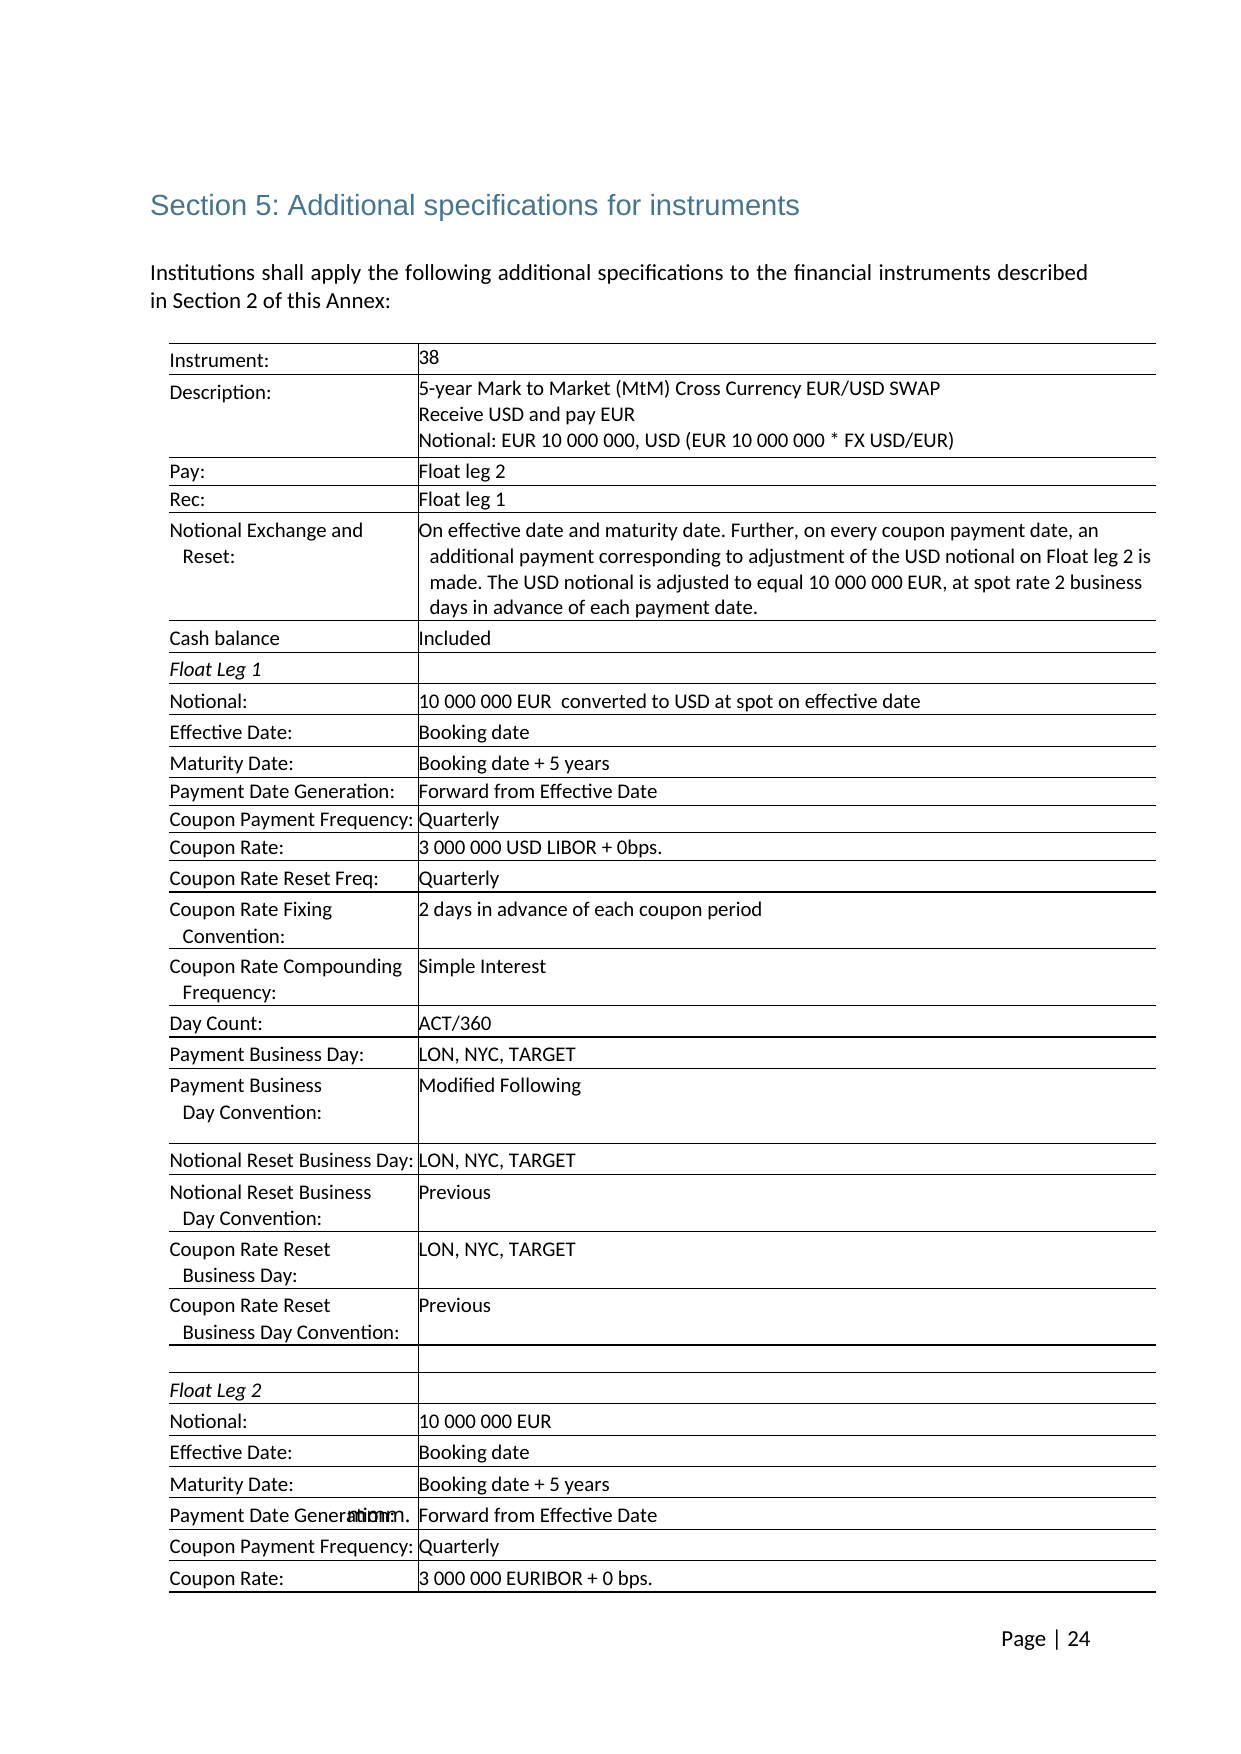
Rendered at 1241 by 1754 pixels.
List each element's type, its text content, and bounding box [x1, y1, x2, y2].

table_cell Float leg 1 [419, 486, 1156, 512]
table_cell Maturity Date: [169, 747, 418, 777]
table_cell Coupon Rate: [169, 833, 418, 860]
table_cell Booking date + 5 years [419, 747, 1156, 777]
table_cell [419, 1346, 1156, 1372]
table_cell [419, 653, 1156, 683]
table_cell 3 000 000 EURIBOR + 0 bps. [419, 1561, 1156, 1591]
table_cell ACT/360 [419, 1006, 1156, 1036]
table_cell Modified Following [419, 1069, 1156, 1143]
table_cell Payment Date Generation: [169, 778, 418, 805]
table_cell Quarterly [419, 806, 1156, 832]
table_cell Cash balance [169, 621, 418, 652]
table_cell Coupon Payment Frequency: [169, 1530, 418, 1560]
table_cell Coupon Rate Reset Business Day Convention: [169, 1289, 418, 1344]
table_cell Simple Interest [419, 949, 1156, 1005]
table_cell Notional Exchange and Reset: [169, 513, 418, 620]
table_cell Coupon Rate Reset Freq: [169, 861, 418, 891]
table_cell Effective Date: [169, 1436, 418, 1466]
table_cell Float Leg 2 [169, 1373, 418, 1403]
table_cell [419, 1373, 1156, 1403]
table_cell Notional Reset Business Day Convention: [169, 1175, 418, 1231]
table_cell Float leg 2 [419, 458, 1156, 484]
table_cell Day Count: [169, 1006, 418, 1036]
table_cell Effective Date: [169, 715, 418, 746]
table_cell LON, NYC, TARGET [419, 1232, 1156, 1287]
table_cell Notional: [169, 1404, 418, 1434]
table_cell Booking date + 5 years [419, 1467, 1156, 1497]
table_cell Coupon Rate Fixing Convention: [169, 893, 418, 948]
table_cell Previous [419, 1289, 1156, 1344]
table_cell Quarterly [419, 861, 1156, 891]
table_cell Forward from Effective Date [419, 1498, 1156, 1529]
table_cell Pay: [169, 458, 418, 484]
table_cell Coupon Rate Compounding Frequency: [169, 949, 418, 1005]
table_cell 10 000 000 EUR converted to USD at spot on effective date [419, 684, 1156, 714]
table_cell On effective date and maturity date. Further, on every coupon payment date, an additional payment corresponding to adjustment of the USD notional on Float leg 2 is made. The USD notional is adjusted to equal 10 000 000 EUR, at spot rate 2 business days in advance of each payment date. [419, 513, 1156, 620]
subtitle Section 5: Additional specifications for instruments [150, 187, 1090, 221]
table_cell Payment Business Day Convention: [169, 1069, 418, 1143]
table_cell Booking date [419, 1436, 1156, 1466]
table_cell Float Leg 1 [169, 653, 418, 683]
table_cell Previous [419, 1175, 1156, 1231]
table_cell LON, NYC, TARGET [419, 1038, 1156, 1068]
table_cell Notional Reset Business Day: [169, 1144, 418, 1174]
table_cell Quarterly [419, 1530, 1156, 1560]
table_cell Booking date [419, 715, 1156, 746]
table_cell Maturity Date: [169, 1467, 418, 1497]
table_cell Coupon Rate Reset Business Day: [169, 1232, 418, 1287]
table_cell Included [419, 621, 1156, 652]
table_cell 10 000 000 EUR [419, 1404, 1156, 1434]
table_cell 3 000 000 USD LIBOR + 0bps. [419, 833, 1156, 860]
table_header 38 [419, 344, 1156, 374]
table_cell 5-year Mark to Market (MtM) Cross Currency EUR/USD SWAP Receive USD and pay EUR Notional: EUR 10 000 000, USD (EUR 10 000 000 * FX USD/EUR) [419, 375, 1156, 457]
table_cell Payment Date Generation: [169, 1498, 418, 1529]
table_cell Coupon Payment Frequency: [169, 806, 418, 832]
table_cell [169, 1346, 418, 1372]
table_cell Description: [169, 375, 418, 457]
table_cell LON, NYC, TARGET [419, 1144, 1156, 1174]
table_header Instrument: [169, 344, 418, 374]
text Institutions shall apply the following additional specifications to the financial instruments described in Section 2 of this Annex: [150, 258, 1090, 314]
table_cell Rec: [169, 486, 418, 512]
table_cell Payment Business Day: [169, 1038, 418, 1068]
table_cell Coupon Rate: [169, 1561, 418, 1591]
table_cell Notional: [169, 684, 418, 714]
table_cell 2 days in advance of each coupon period [419, 893, 1156, 948]
table_cell Forward from Effective Date [419, 778, 1156, 805]
